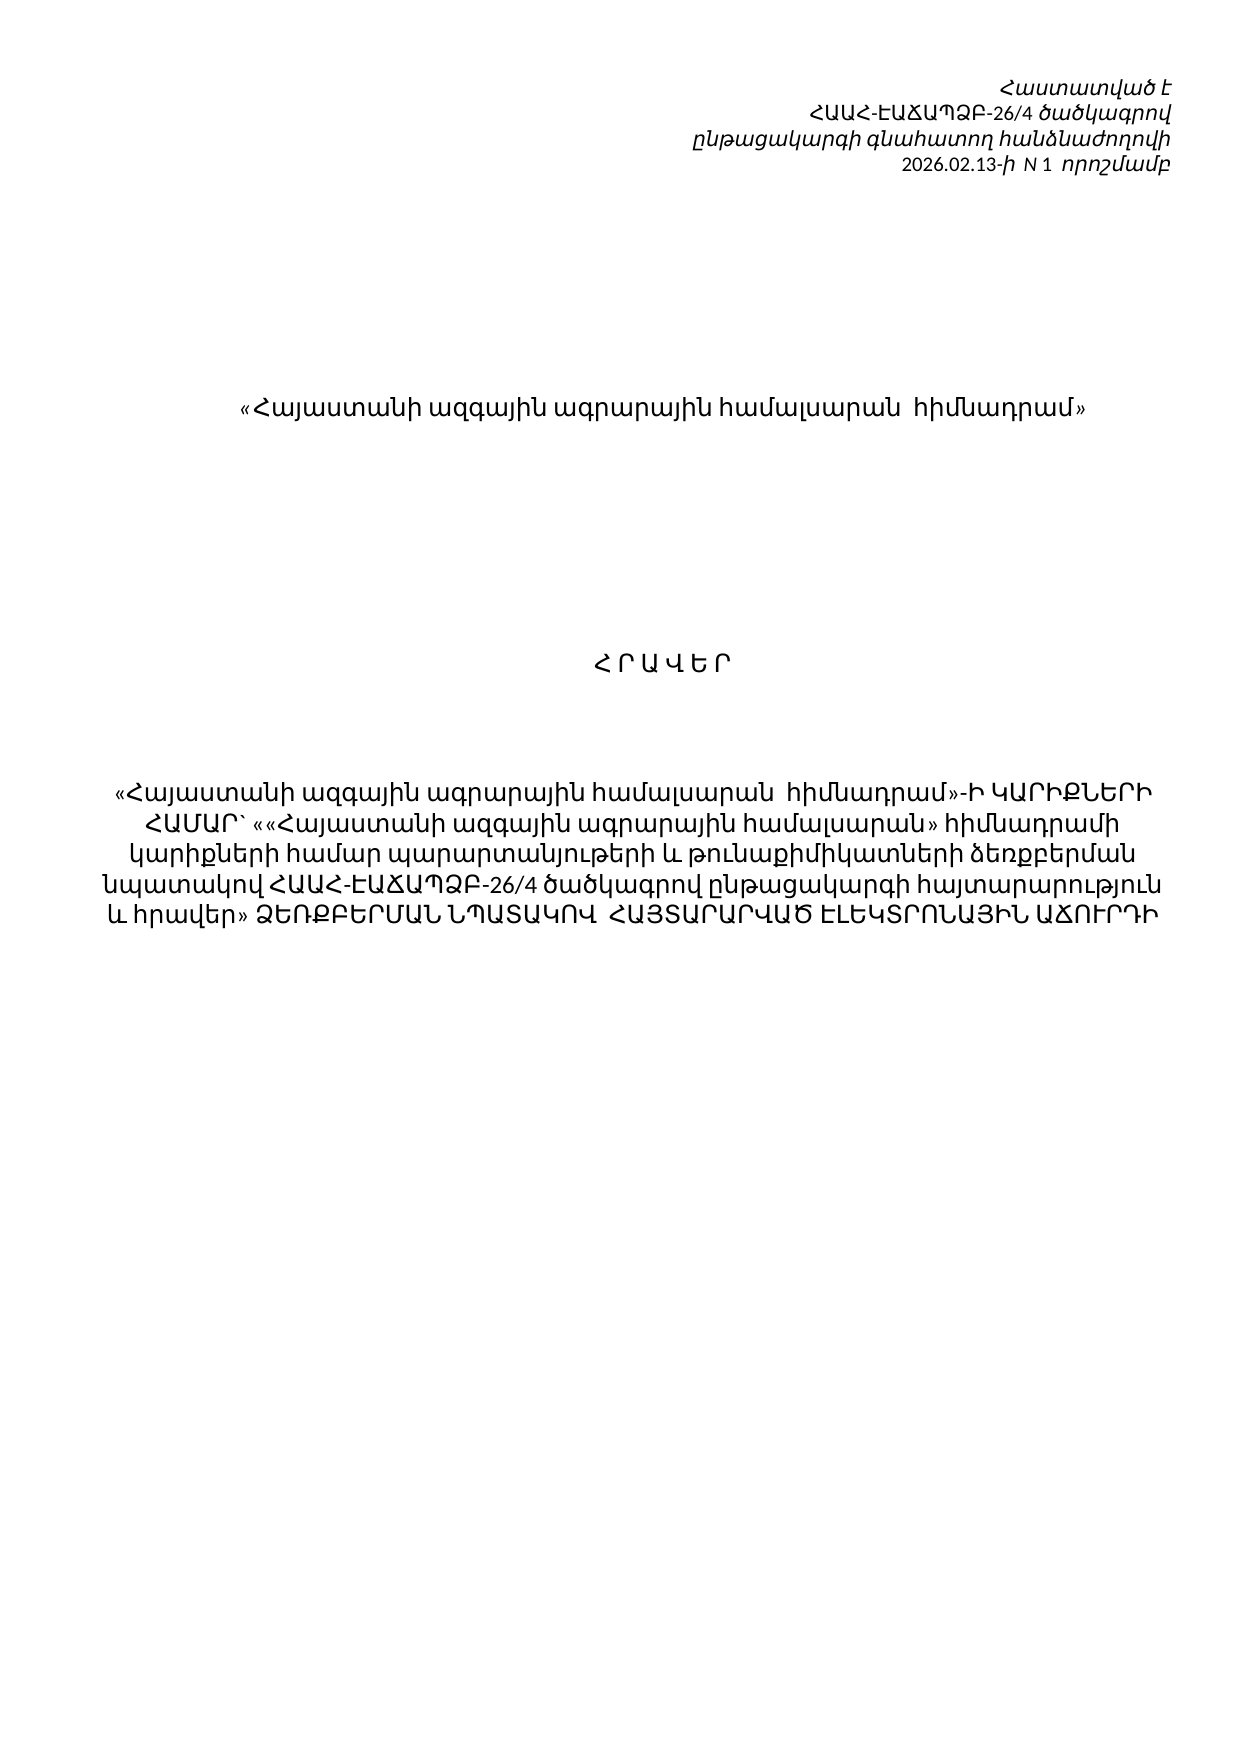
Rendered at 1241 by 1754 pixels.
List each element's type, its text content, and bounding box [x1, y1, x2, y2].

text 2026.02.13 -ի N 1 որոշմամբ [94, 151, 1171, 177]
text Հաստատված է [94, 75, 1171, 100]
text Հ Ր Ա Վ Ե Ր [94, 648, 1172, 679]
text «Հայաստանի ազգային ագրարային համալսարան հիմնադրամ »-Ի ԿԱՐԻՔՆԵՐԻ ՀԱՄԱՐ` ««Հայաստանի ազգային ագրարային համալսարան» հիմնադրամի կարիքների համար պարարտանյութերի և թունաքիմիկատների ձեռքբերման նպատակով ՀԱԱՀ-ԷԱՃԱՊՁԲ-26/4 ծածկագրով ընթացակարգի հայտարարություն և հրավեր» ՁԵՌՔԲԵՐՄԱՆ ՆՊԱՏԱԿՈՎ ՀԱՅՏԱՐԱՐՎԱԾ ԷԼԵԿՏՐՈՆԱՅԻՆ ԱՃՈՒՐԴԻ [94, 777, 1172, 930]
text ՀԱԱՀ-ԷԱՃԱՊՁԲ-26/4 ծածկագրով [94, 100, 1171, 126]
text ընթացակարգի գնահատող հանձնաժողովի [94, 126, 1171, 151]
text « Հայաստանի ազգային ագրարային համալսարան հիմնադրամ » [94, 392, 1172, 422]
